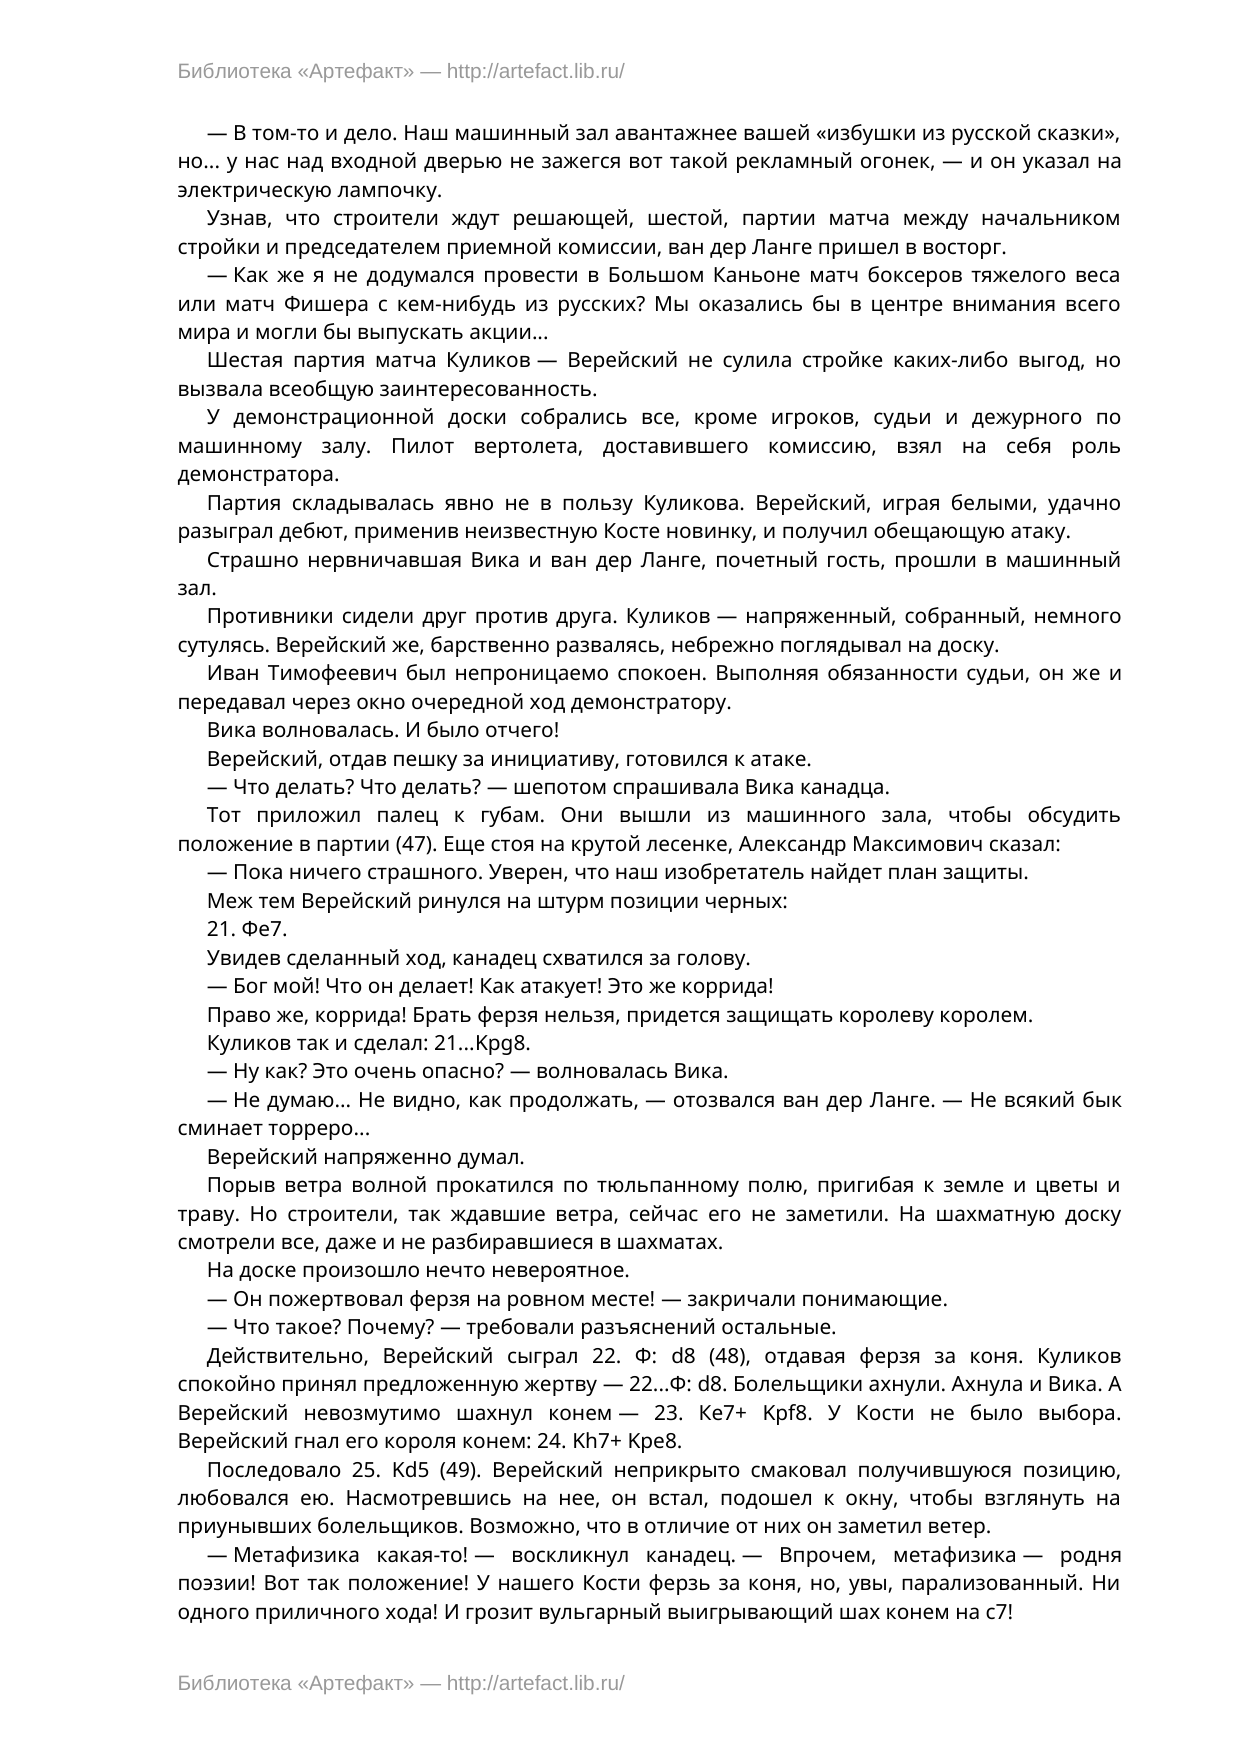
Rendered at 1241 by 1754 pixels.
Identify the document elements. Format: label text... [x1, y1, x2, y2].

text — Он пожертвовал ферзя на ровном месте! — закричали понимающие. [177, 1284, 1122, 1312]
text Тот приложил палец к губам. Они вышли из машинного зала, чтобы обсудить положение в партии (47). Еще стоя на крутой лесенке, Александр Максимович сказал: [177, 801, 1122, 857]
text — Что такое? Почему? — требовали разъяснений остальные. [177, 1312, 1122, 1341]
text Меж тем Верейский ринулся на штурм позиции черных: [177, 886, 1122, 914]
text — Метафизика какая-то! — воскликнул канадец. — Впрочем, метафизика — родня поэзии! Вот так положение! У нашего Кости ферзь за коня, но, увы, парализованный. Ни одного приличного хода! И грозит вульгарный выигрывающий шах конем на с7! [177, 1540, 1122, 1625]
text Противники сидели друг против друга. Куликов — напряженный, собранный, немного сутулясь. Верейский же, барственно развалясь, небрежно поглядывал на доску. [177, 602, 1122, 658]
text — Ну как? Это очень опасно? — волновалась Вика. [177, 1057, 1122, 1085]
text — Как же я не додумался провести в Большом Каньоне матч боксеров тяжелого веса или матч Фишера с кем-нибудь из русских? Мы оказались бы в центре внимания всего мира и могли бы выпускать акции... [177, 260, 1122, 346]
text — В том-то и дело. Наш машинный зал авантажнее вашей «избушки из русской сказки», но... у нас над входной дверью не зажегся вот такой рекламный огонек, — и он указал на электрическую лампочку. [177, 118, 1122, 203]
text — Не думаю... Не видно, как продолжать, — отозвался ван дер Ланге. — Не всякий бык сминает торреро... [177, 1085, 1122, 1142]
text Верейский напряженно думал. [177, 1142, 1122, 1170]
text — Пока ничего страшного. Уверен, что наш изобретатель найдет план защиты. [177, 857, 1122, 886]
text Порыв ветра волной прокатился по тюльпанному полю, пригибая к земле и цветы и траву. Но строители, так ждавшие ветра, сейчас его не заметили. На шахматную доску смотрели все, даже и не разбиравшиеся в шахматах. [177, 1170, 1122, 1256]
text Шестая партия матча Куликов — Верейский не сулила стройке каких-либо выгод, но вызвала всеобщую заинтересованность. [177, 346, 1122, 402]
text Верейский, отдав пешку за инициативу, готовился к атаке. [177, 744, 1122, 772]
text Узнав, что строители ждут решающей, шестой, партии матча между начальником стройки и председателем приемной комиссии, ван дер Ланге пришел в восторг. [177, 203, 1122, 260]
text — Что делать? Что делать? — шепотом спрашивала Вика канадца. [177, 772, 1122, 801]
text Страшно нервничавшая Вика и ван дер Ланге, почетный гость, прошли в машинный зал. [177, 545, 1122, 602]
text — Бог мой! Что он делает! Как атакует! Это же коррида! [177, 971, 1122, 1000]
text Увидев сделанный ход, канадец схватился за голову. [177, 943, 1122, 971]
text Партия складывалась явно не в пользу Куликова. Верейский, играя белыми, удачно разыграл дебют, применив неизвестную Косте новинку, и получил обещающую атаку. [177, 488, 1122, 545]
text У демонстрационной доски собрались все, кроме игроков, судьи и дежурного по машинному залу. Пилот вертолета, доставившего комиссию, взял на себя роль демонстратора. [177, 402, 1122, 488]
text Вика волновалась. И было отчего! [177, 715, 1122, 744]
text Право же, коррида! Брать ферзя нельзя, придется защищать королеву королем. [177, 1000, 1122, 1028]
text На доске произошло нечто невероятное. [177, 1256, 1122, 1284]
text Последовало 25. Kd5 (49). Верейский неприкрыто смаковал получившуюся позицию, любовался ею. Насмотревшись на нее, он встал, подошел к окну, чтобы взглянуть на приунывших болельщиков. Возможно, что в отличие от них он заметил ветер. [177, 1455, 1122, 1540]
text Иван Тимофеевич был непроницаемо спокоен. Выполняя обязанности судьи, он жe и передавал через окно очередной ход демонстратору. [177, 658, 1122, 715]
text 21. Фе7. [177, 914, 1122, 943]
text Действительно, Верейский сыграл 22. Ф: d8 (48), отдавая ферзя за коня. Куликов спокойно принял предложенную жертву — 22...Ф: d8. Болельщики ахнули. Ахнула и Вика. А Верейский невозмутимо шахнул конем — 23. Ке7+ Kpf8. У Кости не было выбора. Верейский гнал его короля конем: 24. Kh7+ Kpe8. [177, 1341, 1122, 1455]
text Куликов так и сделал: 21...Kpg8. [177, 1028, 1122, 1057]
